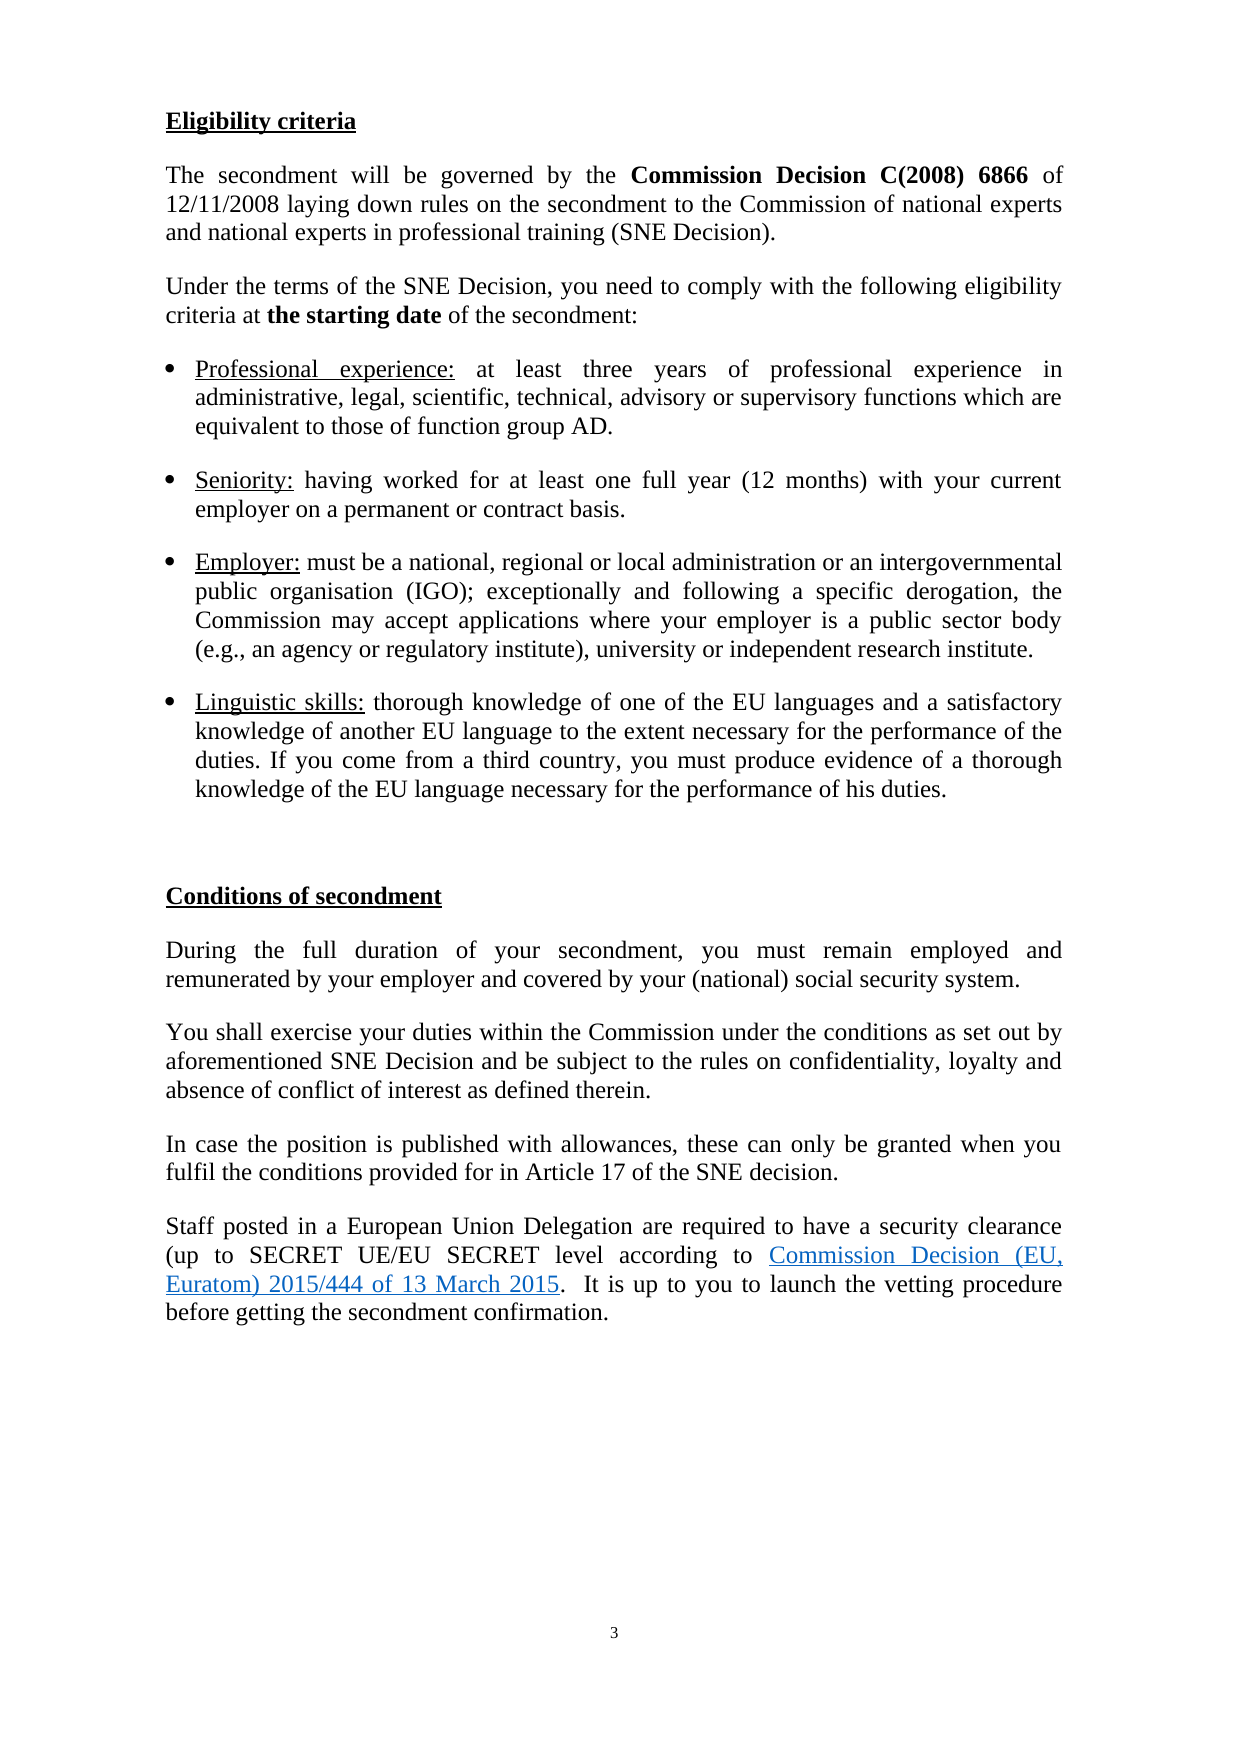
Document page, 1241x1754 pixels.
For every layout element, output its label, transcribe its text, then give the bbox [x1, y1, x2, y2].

text You shall exercise your duties within the Commission under the conditions as set out by aforementioned SNE Decision and be subject to the rules on confidentiality, loyalty and absence of conflict of interest as defined therein. [165, 1017, 1063, 1104]
list Linguistic skills: thorough knowledge of one of the EU languages and a satisfactory knowledge of another EU language to the extent necessary for the performance of the duties. If you come from a third country, you must produce evidence of a thorough knowledge of the EU language necessary for the performance of his duties. [165, 687, 1063, 802]
text Under the terms of the SNE Decision, you need to comply with the following eligibility criteria at the starting date of the secondment: [165, 271, 1063, 329]
text In case the position is published with allowances, these can only be granted when you fulfil the conditions provided for in Article 17 of the SNE decision. [165, 1129, 1063, 1186]
list Conditions of secondment [165, 881, 1063, 910]
list Eligibility criteria [165, 106, 1063, 135]
text Staff posted in a European Union Delegation are required to have a security clearance (up to SECRET UE/EU SECRET level according to Commission Decision (EU, Euratom) 2015/444 of 13 March 2015. It is up to you to launch the vetting procedure before getting the secondment confirmation. [165, 1211, 1063, 1326]
list Employer: must be a national, regional or local administration or an intergovernmental public organisation (IGO); exceptionally and following a specific derogation, the Commission may accept applications where your employer is a public sector body (e.g., an agency or regulatory institute), university or independent research institute. [165, 547, 1063, 662]
list Professional experience: at least three years of professional experience in administrative, legal, scientific, technical, advisory or supervisory functions which are equivalent to those of function group AD. [165, 354, 1063, 440]
text During the full duration of your secondment, you must remain employed and remunerated by your employer and covered by your (national) social security system. [165, 935, 1063, 992]
list Seniority: having worked for at least one full year (12 months) with your current employer on a permanent or contract basis. [165, 465, 1063, 522]
text The secondment will be governed by the Commission Decision C(2008) 6866 of 12/11/2008 laying down rules on the secondment to the Commission of national experts and national experts in professional training (SNE Decision). [165, 160, 1063, 246]
